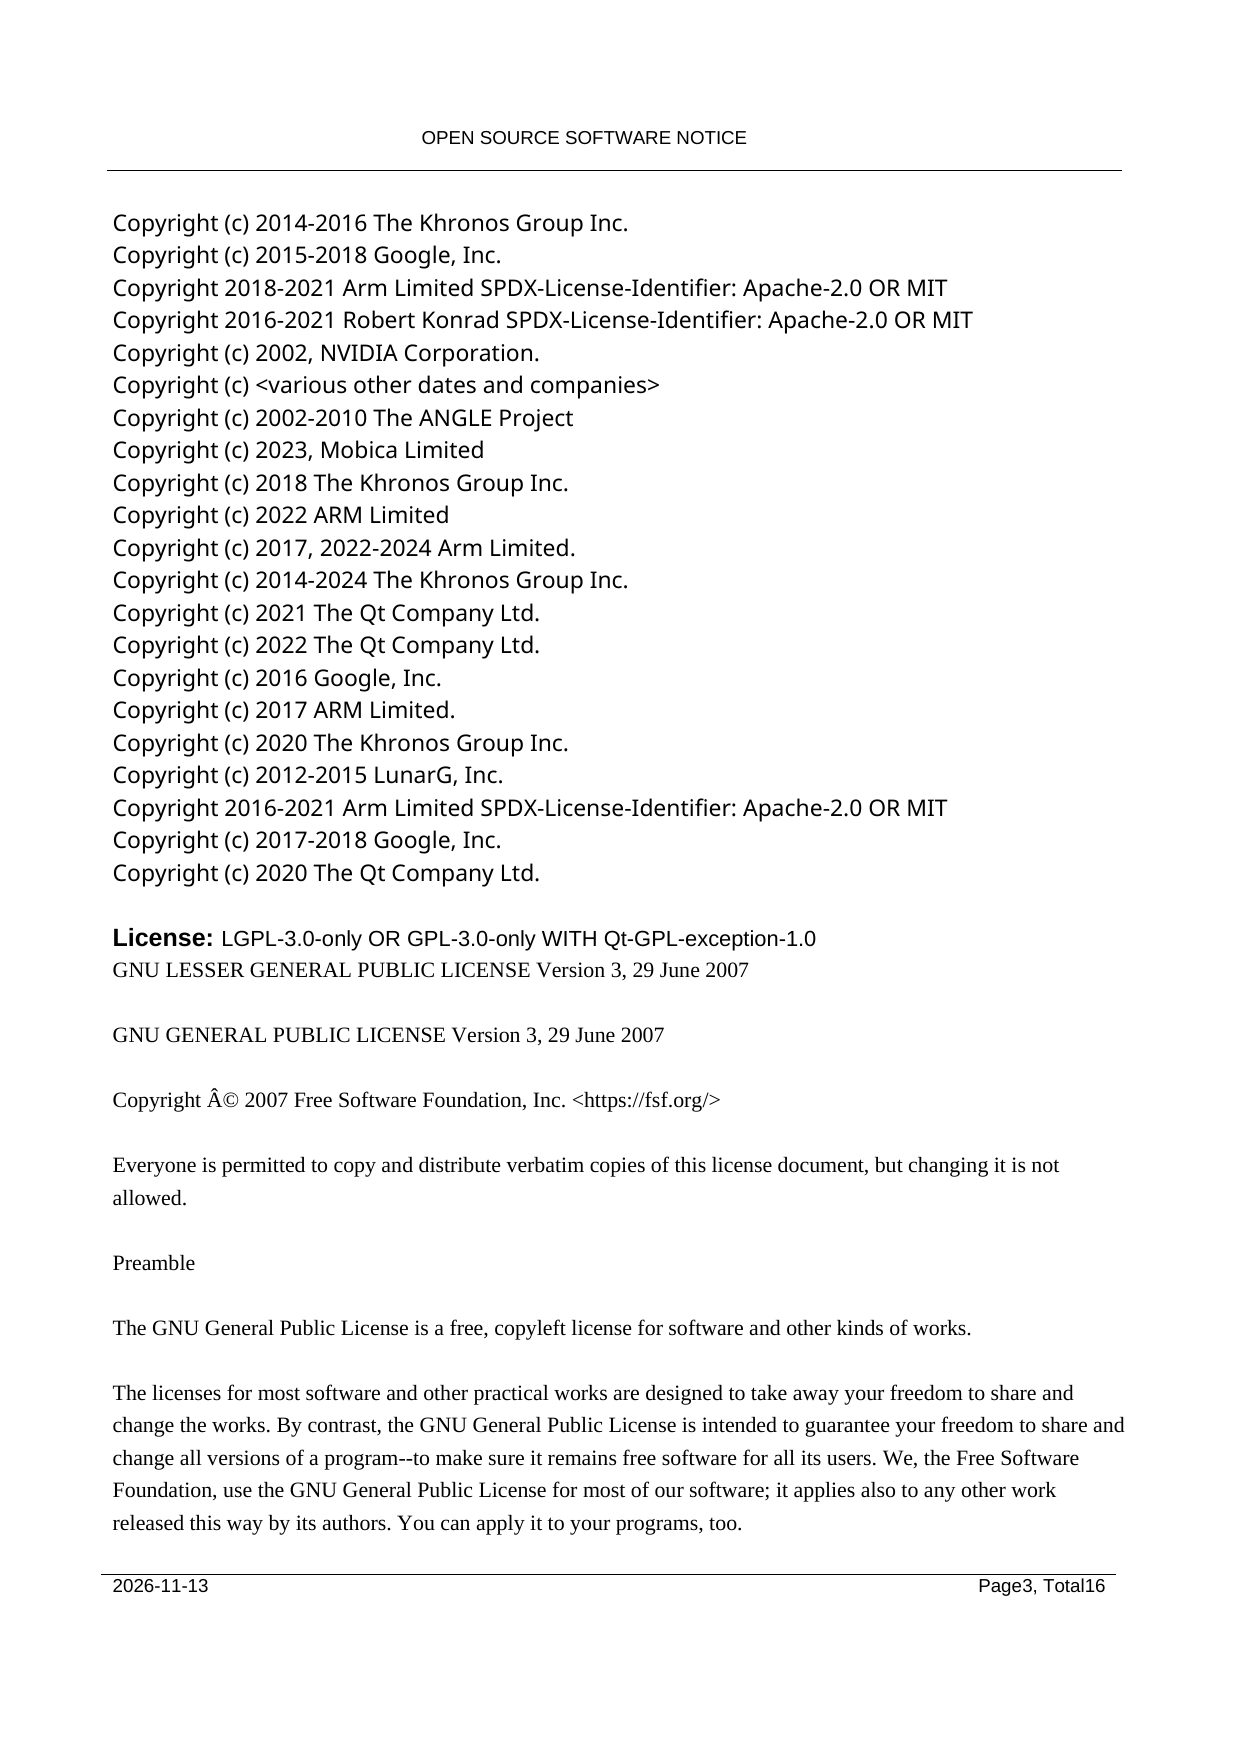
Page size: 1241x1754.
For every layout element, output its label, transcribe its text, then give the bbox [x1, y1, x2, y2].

text License: LGPL-3.0-only OR GPL-3.0-only WITH Qt-GPL-exception-1.0 [112, 921, 1128, 954]
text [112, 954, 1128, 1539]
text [112, 206, 1128, 921]
